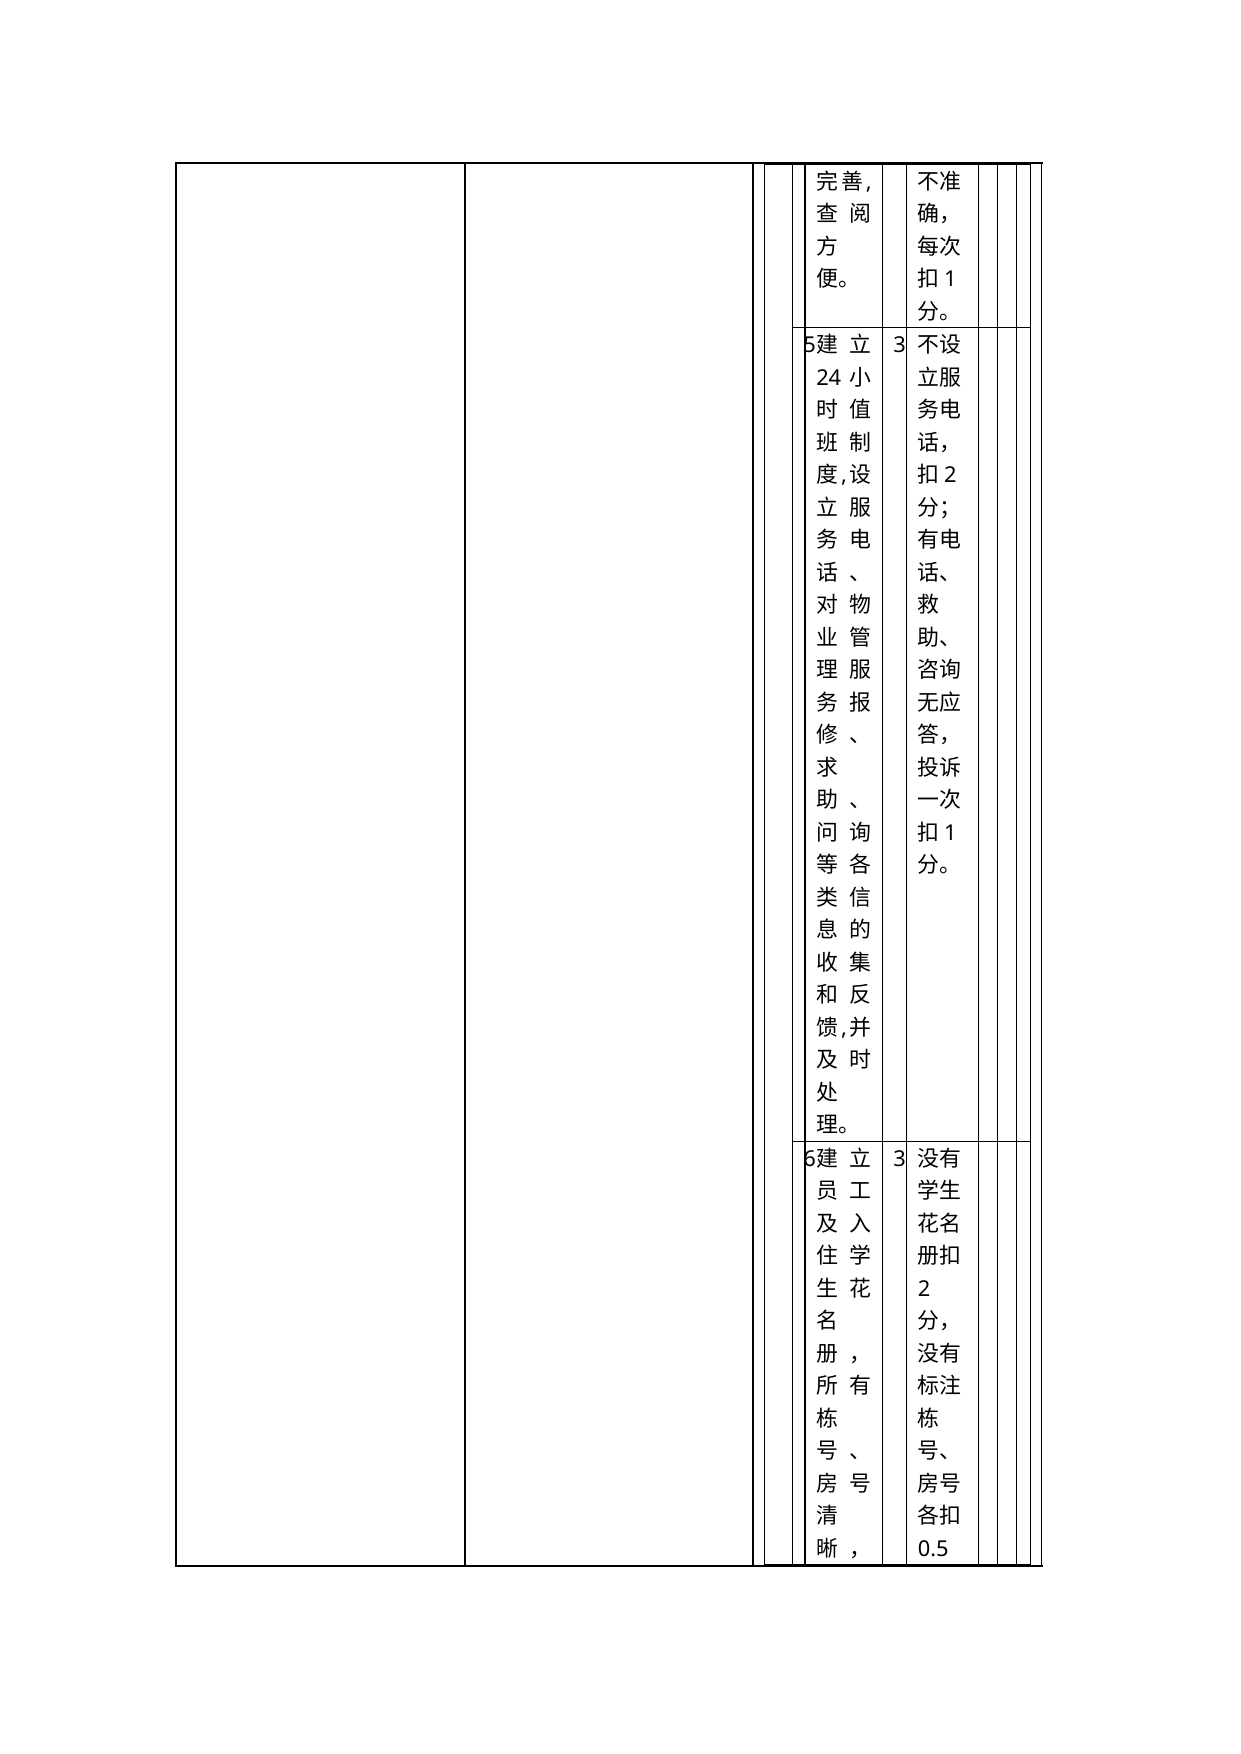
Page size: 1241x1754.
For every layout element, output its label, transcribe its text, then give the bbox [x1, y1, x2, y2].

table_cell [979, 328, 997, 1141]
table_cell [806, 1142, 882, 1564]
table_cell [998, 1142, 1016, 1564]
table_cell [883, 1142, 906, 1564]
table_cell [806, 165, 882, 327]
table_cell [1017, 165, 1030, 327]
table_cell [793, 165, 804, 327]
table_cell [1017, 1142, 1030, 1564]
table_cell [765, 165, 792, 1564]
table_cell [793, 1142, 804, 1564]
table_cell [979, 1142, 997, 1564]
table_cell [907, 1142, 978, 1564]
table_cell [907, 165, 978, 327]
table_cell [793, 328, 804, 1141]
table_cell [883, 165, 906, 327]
table_cell ★ [466, 164, 752, 1565]
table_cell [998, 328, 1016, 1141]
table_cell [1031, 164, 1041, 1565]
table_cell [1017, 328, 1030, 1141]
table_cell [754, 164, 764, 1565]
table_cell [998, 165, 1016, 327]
table_cell 1 [177, 164, 464, 1565]
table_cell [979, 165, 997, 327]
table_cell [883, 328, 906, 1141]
